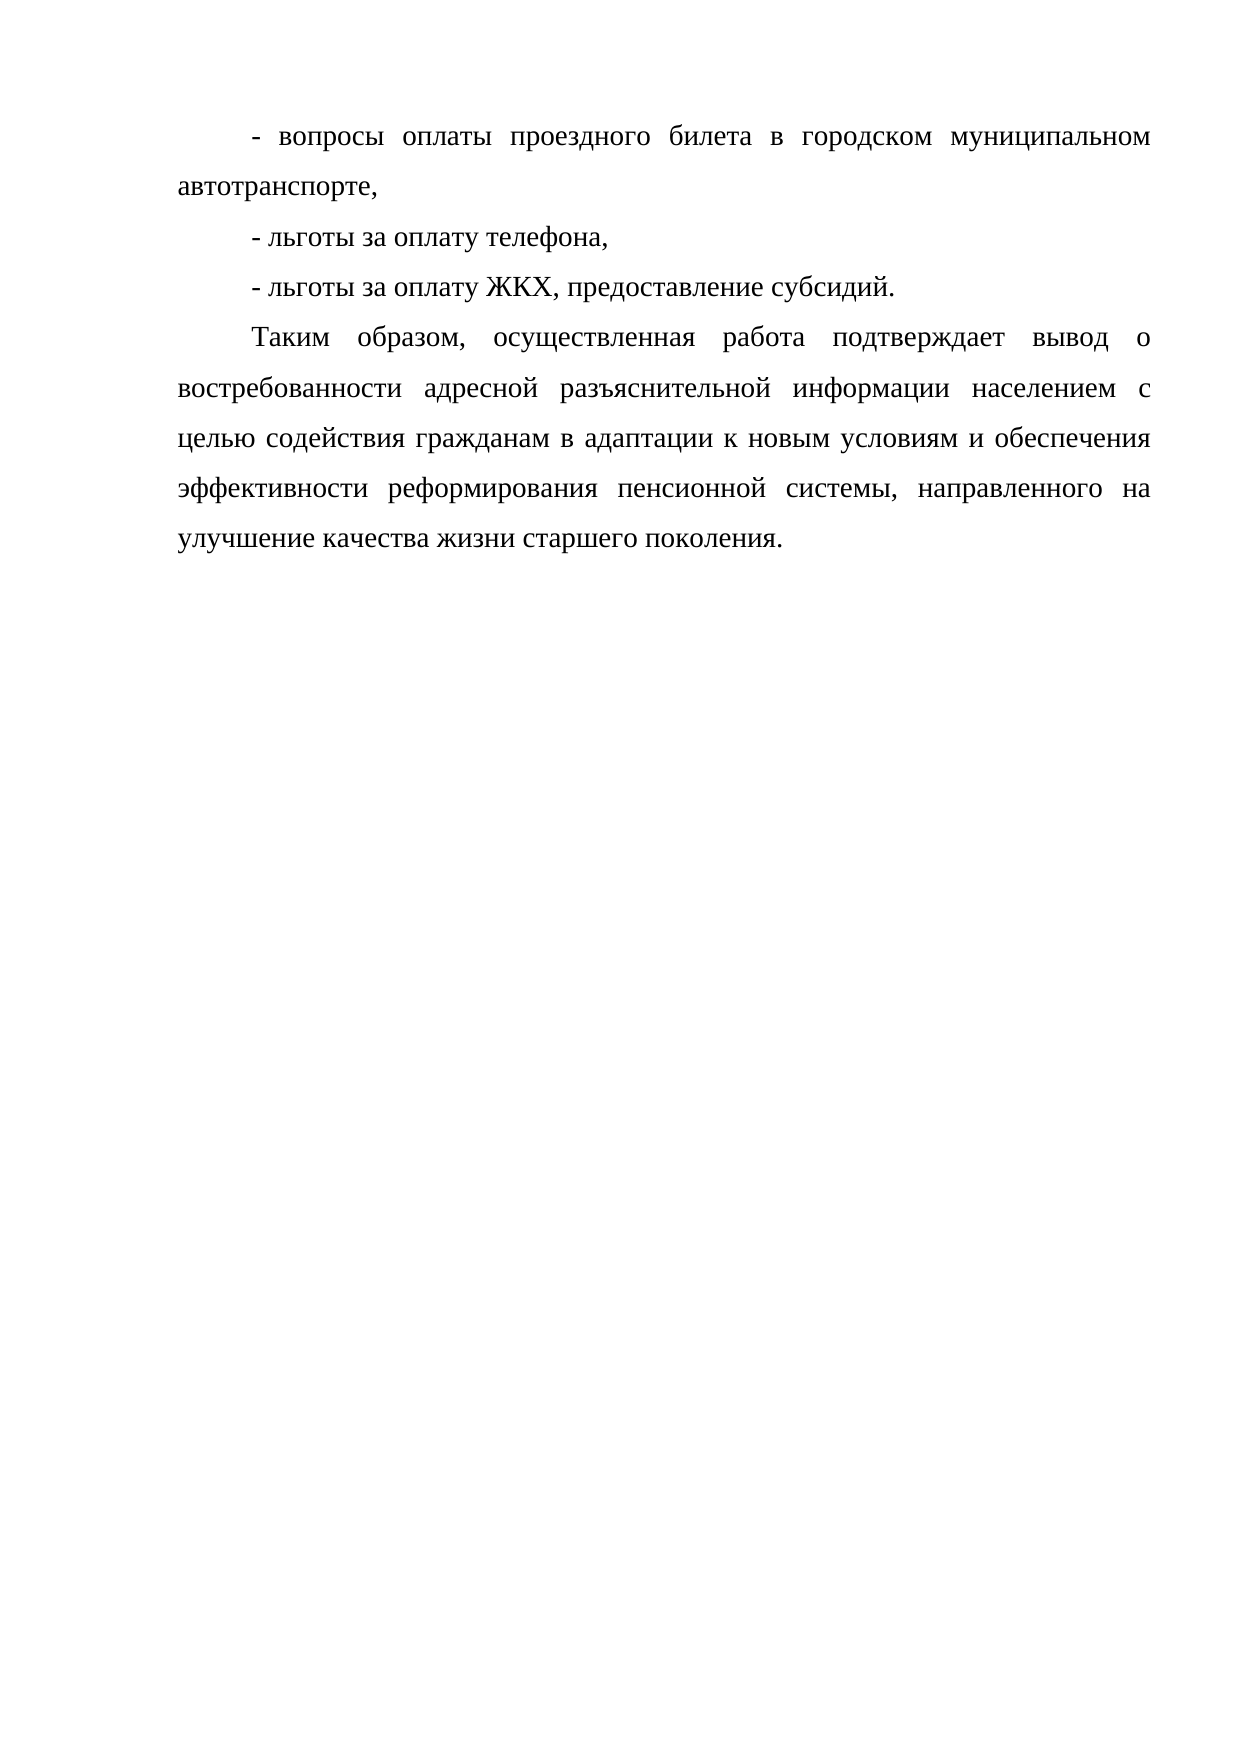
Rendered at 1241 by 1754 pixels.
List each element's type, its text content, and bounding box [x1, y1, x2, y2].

text - льготы за оплату телефона, [177, 219, 1152, 252]
text - льготы за оплату ЖКХ, предоставление субсидий. [177, 269, 1152, 303]
text - вопросы оплаты проездного билета в городском муниципальном автотранспорте, [177, 118, 1152, 202]
text Таким образом, осуществленная работа подтверждает вывод о востребованности адресной разъяснительной информации населением с целью содействия гражданам в адаптации к новым условиям и обеспечения эффективности реформирования пенсионной системы, направленного на улучшение качества жизни старшего поколения. [177, 319, 1152, 554]
